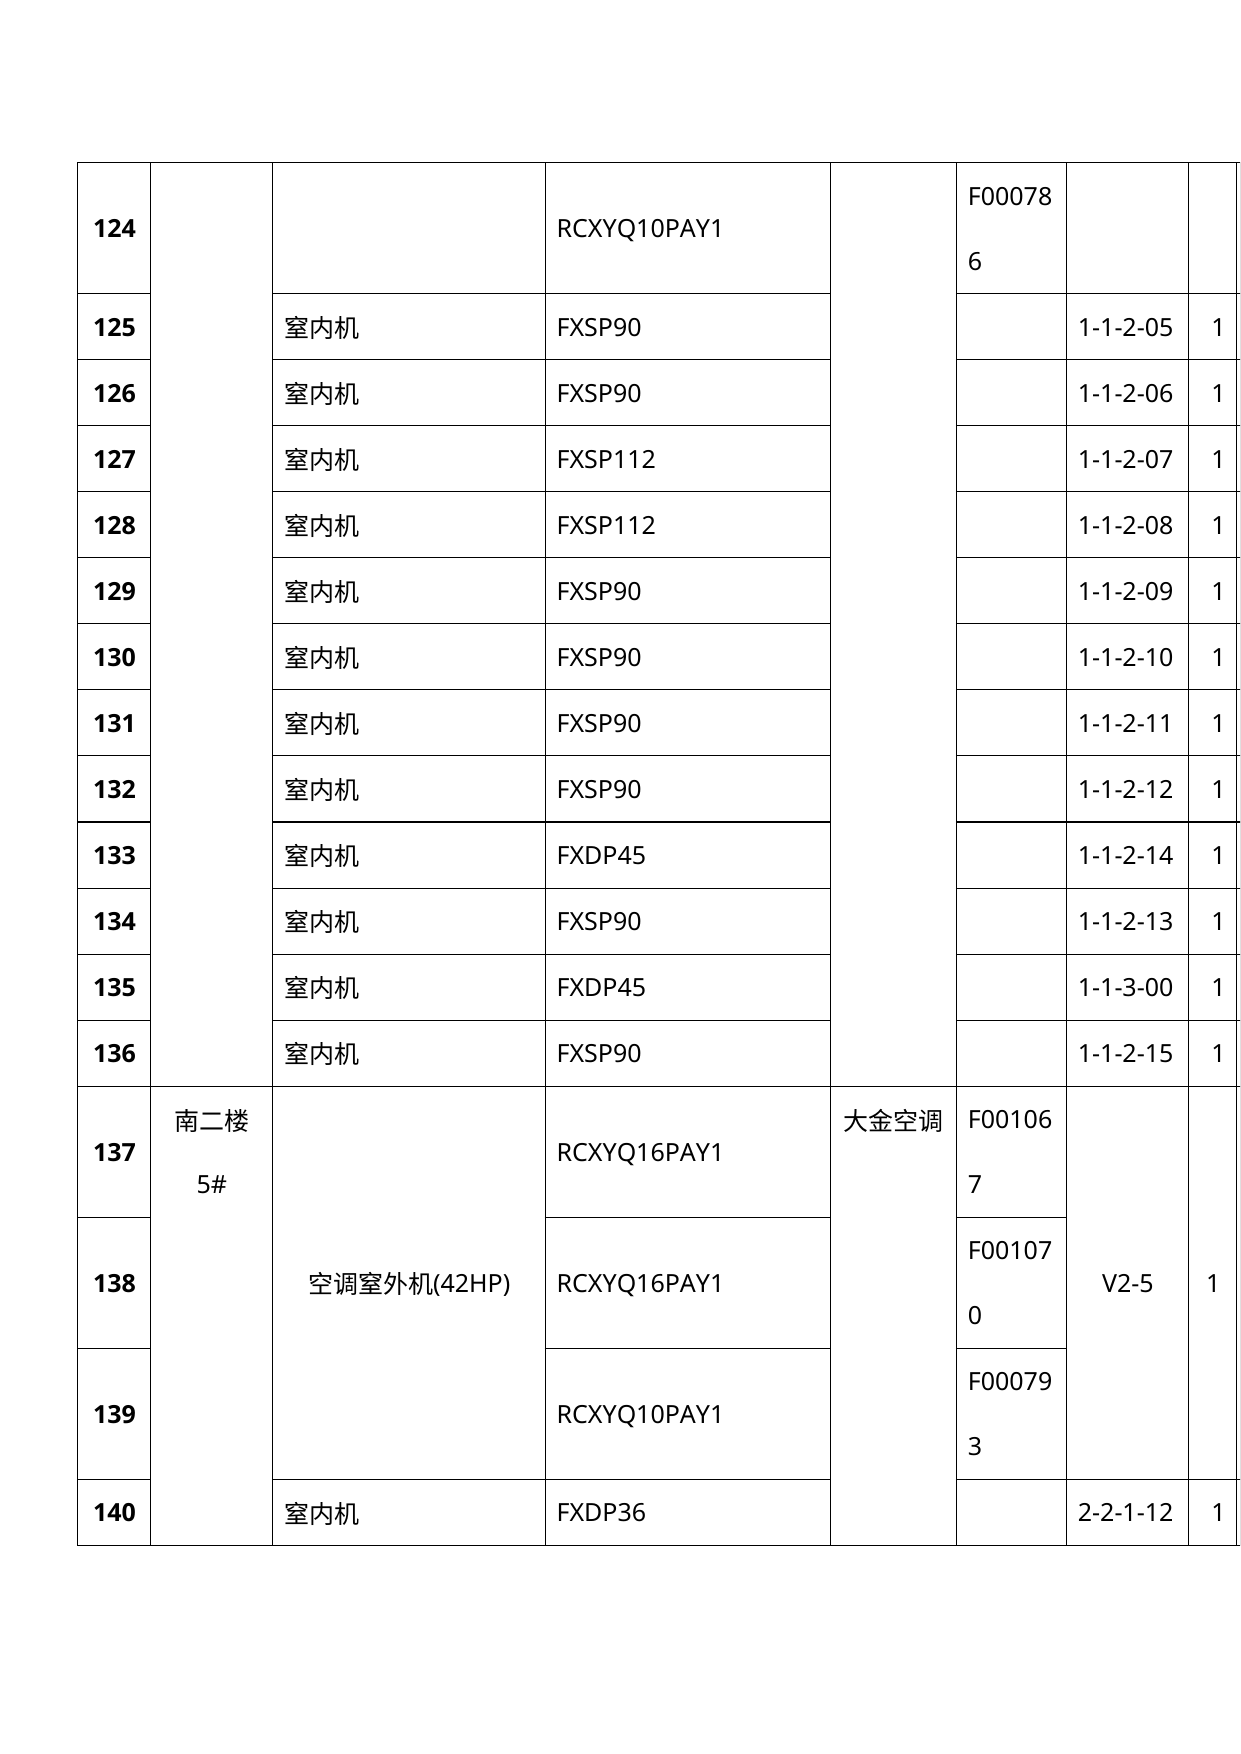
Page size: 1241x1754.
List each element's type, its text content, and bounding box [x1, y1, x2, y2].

table_cell 1-1-2-11 [1067, 690, 1188, 755]
table_cell [957, 1021, 1066, 1086]
table_cell 1 [1189, 1087, 1236, 1479]
table_cell 1-1-2-14 [1067, 823, 1188, 887]
table_cell [957, 823, 1066, 887]
table_cell 133 [78, 823, 150, 887]
table_cell FXSP90 [546, 558, 830, 623]
table_cell 窒内机 [273, 1480, 545, 1545]
table_cell 132 [78, 756, 150, 821]
table_cell FXSP112 [546, 492, 830, 557]
table_cell 1 [1189, 426, 1236, 491]
table_cell 1 [1189, 360, 1236, 425]
table_cell FXSP112 [546, 426, 830, 491]
table_cell F000793 [957, 1349, 1066, 1479]
table_cell [957, 492, 1066, 557]
table_cell F000786 [957, 163, 1066, 293]
table_cell 1 [1189, 492, 1236, 557]
table_cell 1 [1189, 955, 1236, 1019]
table_cell 126 [78, 360, 150, 425]
table_cell 窒内机 [273, 426, 545, 491]
table_cell 128 [78, 492, 150, 557]
table_cell 129 [78, 558, 150, 623]
table_cell FXDP45 [546, 823, 830, 887]
table_cell 136 [78, 1021, 150, 1086]
table_cell [957, 889, 1066, 953]
table_cell 窒内机 [273, 889, 545, 953]
table_cell [957, 756, 1066, 821]
table_cell 1-1-2-13 [1067, 889, 1188, 953]
table_cell 125 [78, 294, 150, 359]
table_cell 窒内机 [273, 558, 545, 623]
table_cell 1 [1189, 756, 1236, 821]
table_cell 1-1-2-12 [1067, 756, 1188, 821]
table_cell [957, 690, 1066, 755]
table_cell 1 [1189, 690, 1236, 755]
table_cell 134 [78, 889, 150, 953]
table_cell FXSP90 [546, 690, 830, 755]
table_cell [957, 360, 1066, 425]
table_cell FXSP90 [546, 360, 830, 425]
table_cell RCXYQ16PAY1 [546, 1218, 830, 1348]
table_cell RCXYQ10PAY1 [546, 1349, 830, 1479]
table_cell 1-1-2-09 [1067, 558, 1188, 623]
table_cell [957, 294, 1066, 359]
table_cell 窒内机 [273, 690, 545, 755]
table_cell 1 [1189, 294, 1236, 359]
table_cell 窒内机 [273, 294, 545, 359]
table_cell 1-1-2-10 [1067, 624, 1188, 689]
table_cell FXSP90 [546, 889, 830, 953]
table_cell 1-1-2-15 [1067, 1021, 1188, 1086]
table_cell 1-1-2-07 [1067, 426, 1188, 491]
table_cell 窒内机 [273, 624, 545, 689]
table_cell 139 [78, 1349, 150, 1479]
table_cell 窒内机 [273, 1021, 545, 1086]
table_cell 窒内机 [273, 492, 545, 557]
table_cell [957, 558, 1066, 623]
table_cell [957, 426, 1066, 491]
table_cell 窒内机 [273, 756, 545, 821]
table_cell 1 [1189, 1480, 1236, 1545]
table_cell 1 [1189, 889, 1236, 953]
table_cell 1 [1189, 558, 1236, 623]
table_cell 1 [1189, 1021, 1236, 1086]
table_cell F001070 [957, 1218, 1066, 1348]
table_cell 140 [78, 1480, 150, 1545]
table_cell [957, 1480, 1066, 1545]
table_cell V2-5 [1067, 1087, 1188, 1479]
table_cell F001067 [957, 1087, 1066, 1217]
table_cell FXSP90 [546, 624, 830, 689]
table_cell 空调窒外机(42HP) [273, 1087, 545, 1479]
table_cell 127 [78, 426, 150, 491]
table_cell FXDP45 [546, 955, 830, 1019]
table_cell 1-1-2-05 [1067, 294, 1188, 359]
table_cell FXSP90 [546, 294, 830, 359]
table_cell [957, 955, 1066, 1019]
table_cell 大金空调 [831, 1087, 956, 1545]
table_cell 138 [78, 1218, 150, 1348]
table_cell 窒内机 [273, 823, 545, 887]
table_cell 2-2-1-12 [1067, 1480, 1188, 1545]
table_cell FXDP36 [546, 1480, 830, 1545]
table_cell 1-1-2-08 [1067, 492, 1188, 557]
table_cell 130 [78, 624, 150, 689]
table_cell 1-1-2-06 [1067, 360, 1188, 425]
table_cell RCXYQ10PAY1 [546, 163, 830, 293]
table_cell 137 [78, 1087, 150, 1217]
table_cell [957, 624, 1066, 689]
table_cell 1-1-3-00 [1067, 955, 1188, 1019]
table_cell FXSP90 [546, 1021, 830, 1086]
table_cell 1 [1189, 624, 1236, 689]
table_cell 1 [1189, 823, 1236, 887]
table_cell 南二楼5# [151, 1087, 272, 1545]
table_cell 131 [78, 690, 150, 755]
table_cell FXSP90 [546, 756, 830, 821]
table_cell 124 [78, 163, 150, 293]
table_cell 135 [78, 955, 150, 1019]
table_cell RCXYQ16PAY1 [546, 1087, 830, 1217]
table_cell 窒内机 [273, 360, 545, 425]
table_cell 窒内机 [273, 955, 545, 1019]
